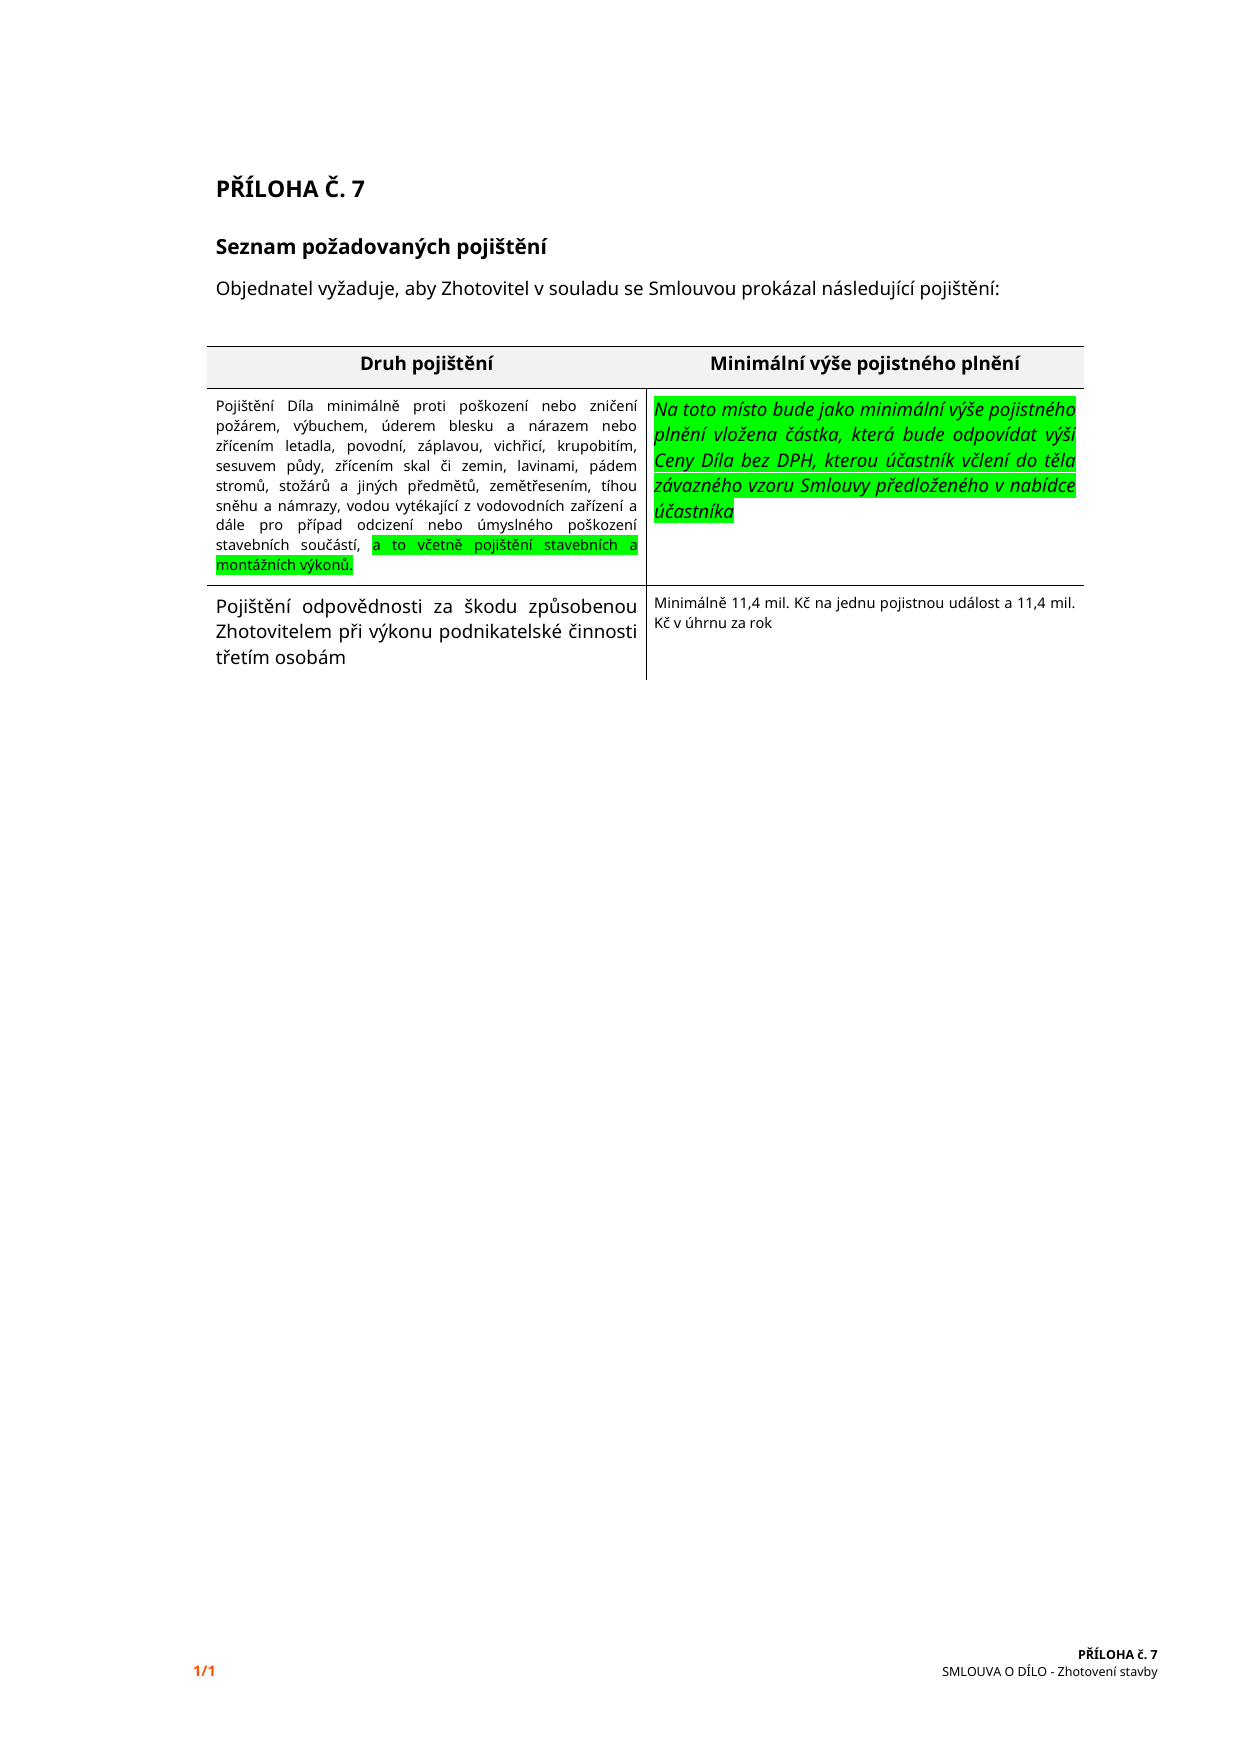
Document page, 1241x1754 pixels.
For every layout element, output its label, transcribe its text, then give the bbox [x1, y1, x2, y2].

table_cell Na toto místo bude jako minimální výše pojistného plnění vložena částka, která bude odpovídat výši Ceny Díla bez DPH, kterou účastník včlení do těla závazného vzoru Smlouvy předloženého v nabídce účastníka [647, 389, 1084, 585]
text Objednatel vyžaduje, aby Zhotovitel v souladu se Smlouvou prokázal následující pojištění: [216, 276, 1093, 301]
table_cell Minimálně 11,4 mil. Kč na jednu pojistnou událost a 11,4 mil. Kč v úhrnu za rok [647, 586, 1084, 680]
table_cell Pojištění odpovědnosti za škodu způsobenou Zhotovitelem při výkonu podnikatelské činnosti třetím osobám [207, 586, 646, 680]
text Seznam požadovaných pojištění [216, 232, 1093, 260]
table_header Druh pojištění [207, 347, 646, 388]
text Příloha č. 7 [216, 172, 1093, 204]
table_header Minimální výše pojistného plnění [646, 347, 1084, 388]
table_cell Pojištění Díla minimálně proti poškození nebo zničení požárem, výbuchem, úderem blesku a nárazem nebo zřícením letadla, povodní, záplavou, vichřicí, krupobitím, sesuvem půdy, zřícením skal či zemin, lavinami, pádem stromů, stožárů a jiných předmětů, zemětřesením, tíhou sněhu a námrazy, vodou vytékající z vodovodních zařízení a dále pro případ odcizení nebo úmyslného poškození stavebních součástí, a to včetně pojištění stavebních a montážních výkonů. [207, 389, 646, 585]
